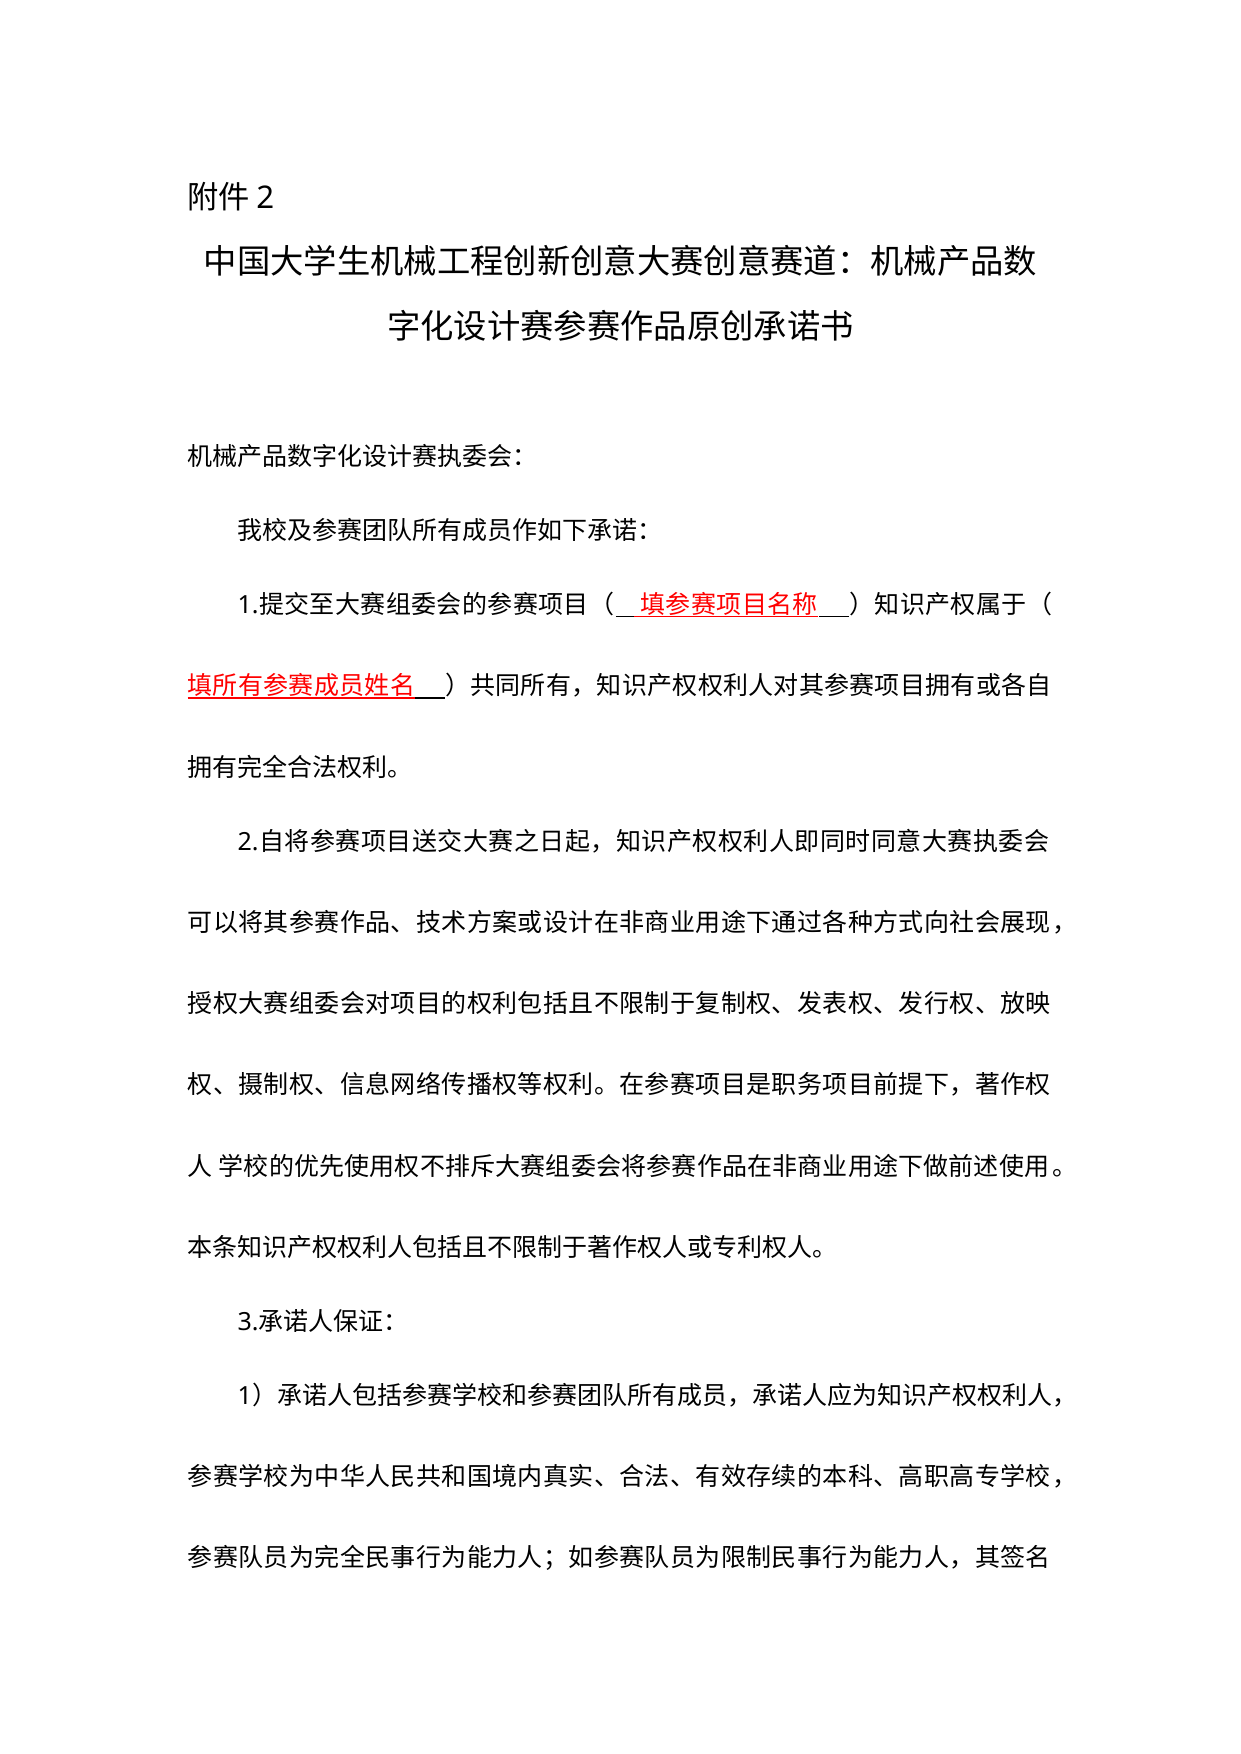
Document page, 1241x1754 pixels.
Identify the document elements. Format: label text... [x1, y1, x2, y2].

text 机械产品数字化设计赛执委会： [187, 422, 1053, 487]
text 3.承诺人保证： [187, 1287, 1053, 1352]
text 1.提交至大赛组委会的参赛项目（ 填参赛项目名称 ）知识产权属于（ 填所有参赛成员姓名 ）共同所有，知识产权权利人对其参赛项目拥有或各自拥有完全合法权利。 [187, 570, 1053, 798]
text 附件2 [187, 162, 1053, 227]
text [187, 1361, 1053, 1588]
text 我校及参赛团队所有成员作如下承诺： [187, 496, 1053, 561]
text 中国大学生机械工程创新创意大赛创意赛道：机械产品数字化设计赛参赛作品原创承诺书 [187, 227, 1053, 357]
text 2.自将参赛项目送交大赛之日起，知识产权权利人即同时同意大赛执委会可以将其参赛作品、技术方案或设计在非商业用途下通过各种方式向社会展现，授权大赛组委会对项目的权利包括且不限制于复制权、发表权、发行权、放映权、摄制权、信息网络传播权等权利。在参赛项目是职务项目前提下，著作权人 学校的优先使用权不排斥大赛组委会将参赛作品在非商业用途下做前述使用。本条知识产权权利人包括且不限制于著作权人或专利权人。 [187, 807, 1053, 1278]
